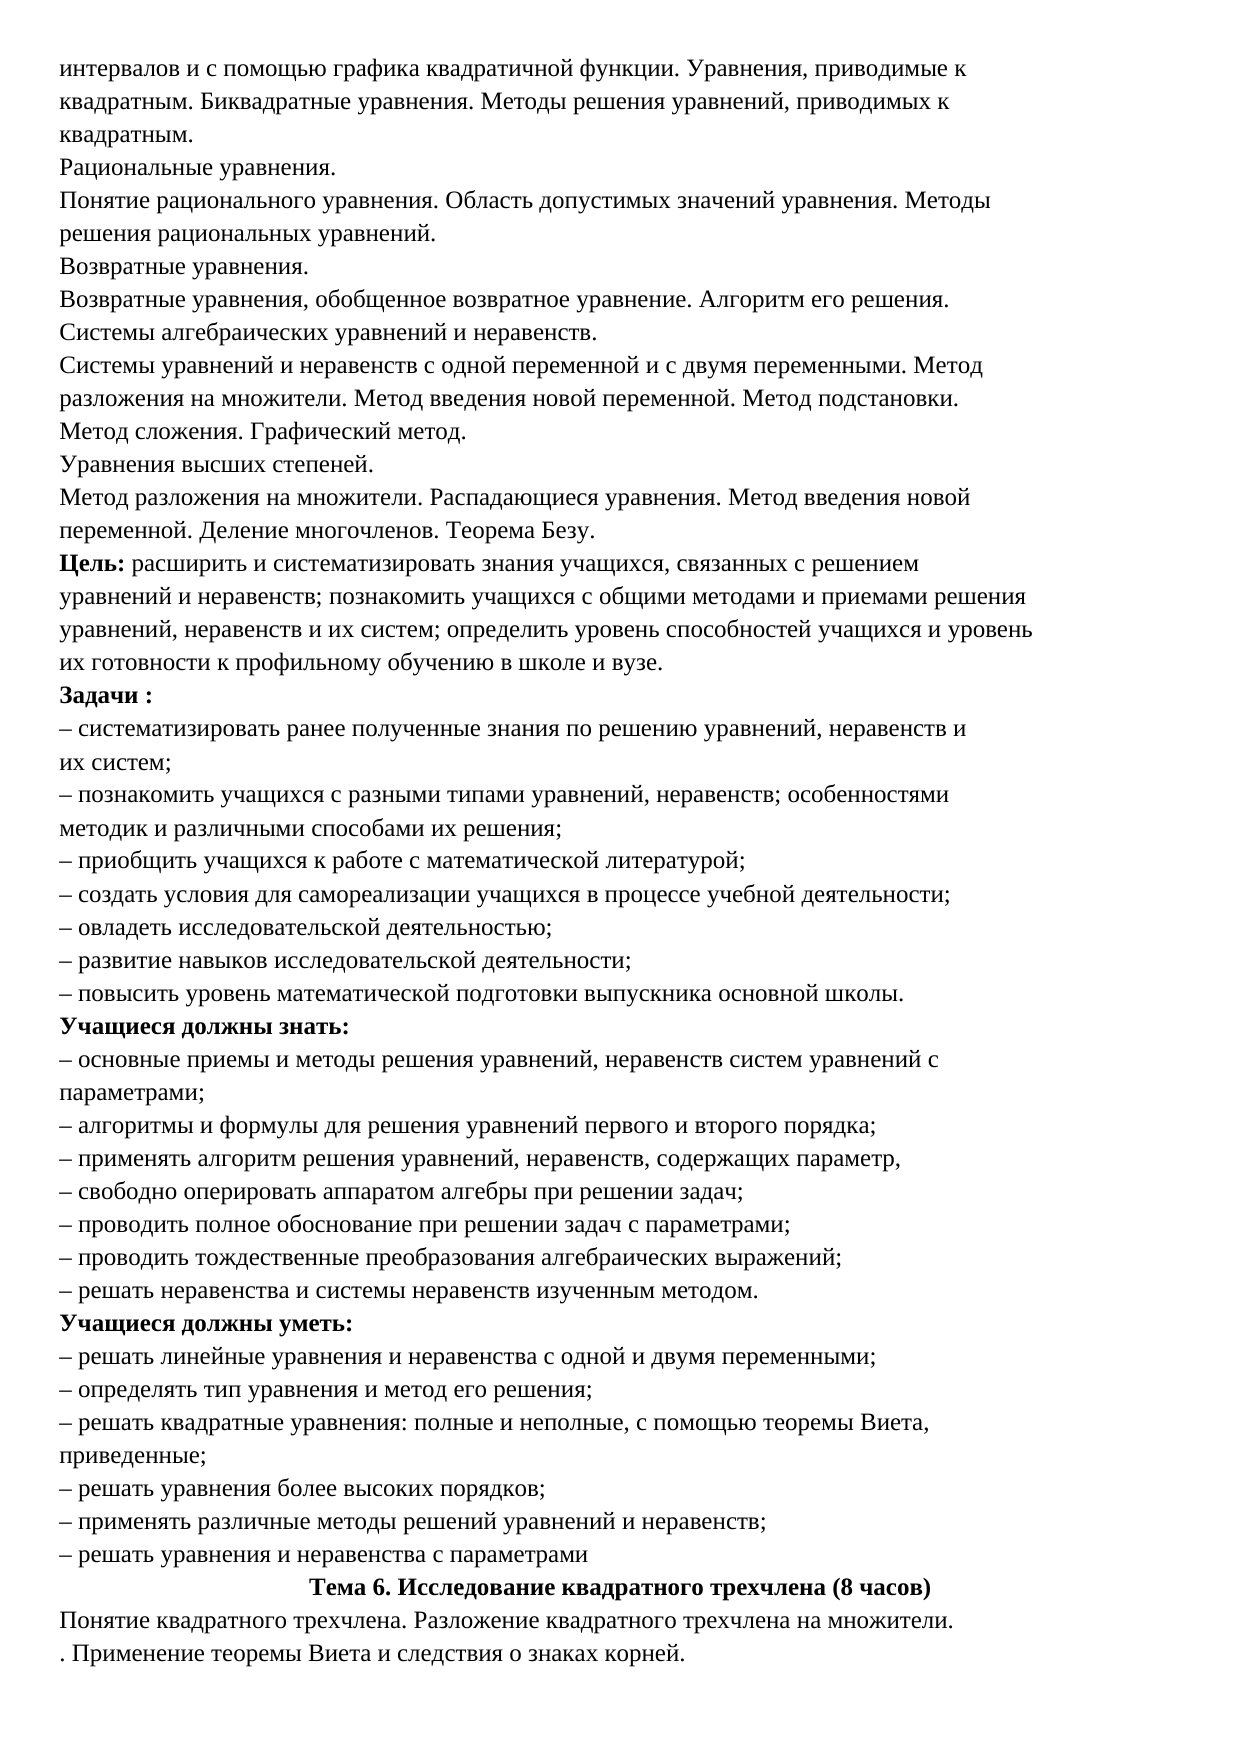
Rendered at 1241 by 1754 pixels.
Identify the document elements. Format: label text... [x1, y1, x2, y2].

text уравнений и неравенств; познакомить учащихся с общими методами и приемами решения [59, 581, 1181, 610]
text их готовности к профильному обучению в школе и вузе. [59, 647, 1181, 676]
text Учащиеся должны знать: [59, 1011, 1181, 1039]
text – повысить уровень математической подготовки выпускника основной школы. [59, 978, 1181, 1006]
text разложения на множители. Метод введения новой переменной. Метод подстановки. [59, 383, 1181, 412]
text – свободно оперировать аппаратом алгебры при решении задач; [59, 1176, 1181, 1204]
text Системы алгебраических уравнений и неравенств. [59, 317, 1181, 346]
text Уравнения высших степеней. [59, 449, 1181, 478]
text их систем; [59, 747, 1181, 775]
text – развитие навыков исследовательской деятельности; [59, 945, 1181, 973]
text Понятие рационального уравнения. Область допустимых значений уравнения. Методы [59, 185, 1181, 214]
text параметрами; [59, 1077, 1181, 1106]
text – решать линейные уравнения и неравенства с одной и двумя переменными; [59, 1341, 1181, 1370]
text – овладеть исследовательской деятельностью; [59, 912, 1181, 940]
text интервалов и с помощью графика квадратичной функции. Уравнения, приводимые к [59, 53, 1181, 82]
text – познакомить учащихся с разными типами уравнений, неравенств; особенностями [59, 779, 1181, 808]
text Системы уравнений и неравенств с одной переменной и с двумя переменными. Метод [59, 350, 1181, 379]
text Метод разложения на множители. Распадающиеся уравнения. Метод введения новой [59, 482, 1181, 511]
text Учащиеся должны уметь: [59, 1308, 1181, 1337]
text квадратным. [59, 119, 1181, 148]
text – проводить полное обоснование при решении задач с параметрами; [59, 1209, 1181, 1238]
text уравнений, неравенств и их систем; определить уровень способностей учащихся и уровень [59, 614, 1181, 643]
text . Применение теоремы Виета и следствия о знаках корней. [59, 1638, 1181, 1667]
text Понятие квадратного трехчлена. Разложение квадратного трехчлена на множители. [59, 1605, 1181, 1634]
text – решать уравнения и неравенства с параметрами [59, 1539, 1181, 1568]
text методик и различными способами их решения; [59, 813, 1181, 841]
text – решать уравнения более высоких порядков; [59, 1473, 1181, 1502]
text Рациональные уравнения. [59, 152, 1181, 181]
text – решать неравенства и системы неравенств изученным методом. [59, 1275, 1181, 1304]
text Цель: расширить и систематизировать знания учащихся, связанных с решением [59, 548, 1181, 577]
text – применять алгоритм решения уравнений, неравенств, содержащих параметр, [59, 1143, 1181, 1172]
text – создать условия для самореализации учащихся в процессе учебной деятельности; [59, 879, 1181, 907]
text Задачи : [59, 681, 1181, 709]
text – применять различные методы решений уравнений и неравенств; [59, 1506, 1181, 1535]
text решения рациональных уравнений. [59, 218, 1181, 247]
text переменной. Деление многочленов. Теорема Безу. [59, 515, 1181, 544]
text квадратным. Биквадратные уравнения. Методы решения уравнений, приводимых к [59, 86, 1181, 115]
text приведенные; [59, 1440, 1181, 1469]
text – алгоритмы и формулы для решения уравнений первого и второго порядка; [59, 1110, 1181, 1138]
text Тема 6. Исследование квадратного трехчлена (8 часов) [59, 1572, 1181, 1601]
text Метод сложения. Графический метод. [59, 416, 1181, 445]
text – определять тип уравнения и метод его решения; [59, 1374, 1181, 1403]
text Возвратные уравнения. [59, 251, 1181, 280]
text Возвратные уравнения, обобщенное возвратное уравнение. Алгоритм его решения. [59, 284, 1181, 313]
text – основные приемы и методы решения уравнений, неравенств систем уравнений с [59, 1044, 1181, 1072]
text – систематизировать ранее полученные знания по решению уравнений, неравенств и [59, 713, 1181, 742]
text – решать квадратные уравнения: полные и неполные, с помощью теоремы Виета, [59, 1407, 1181, 1436]
text – проводить тождественные преобразования алгебраических выражений; [59, 1242, 1181, 1271]
text – приобщить учащихся к работе с математической литературой; [59, 846, 1181, 874]
